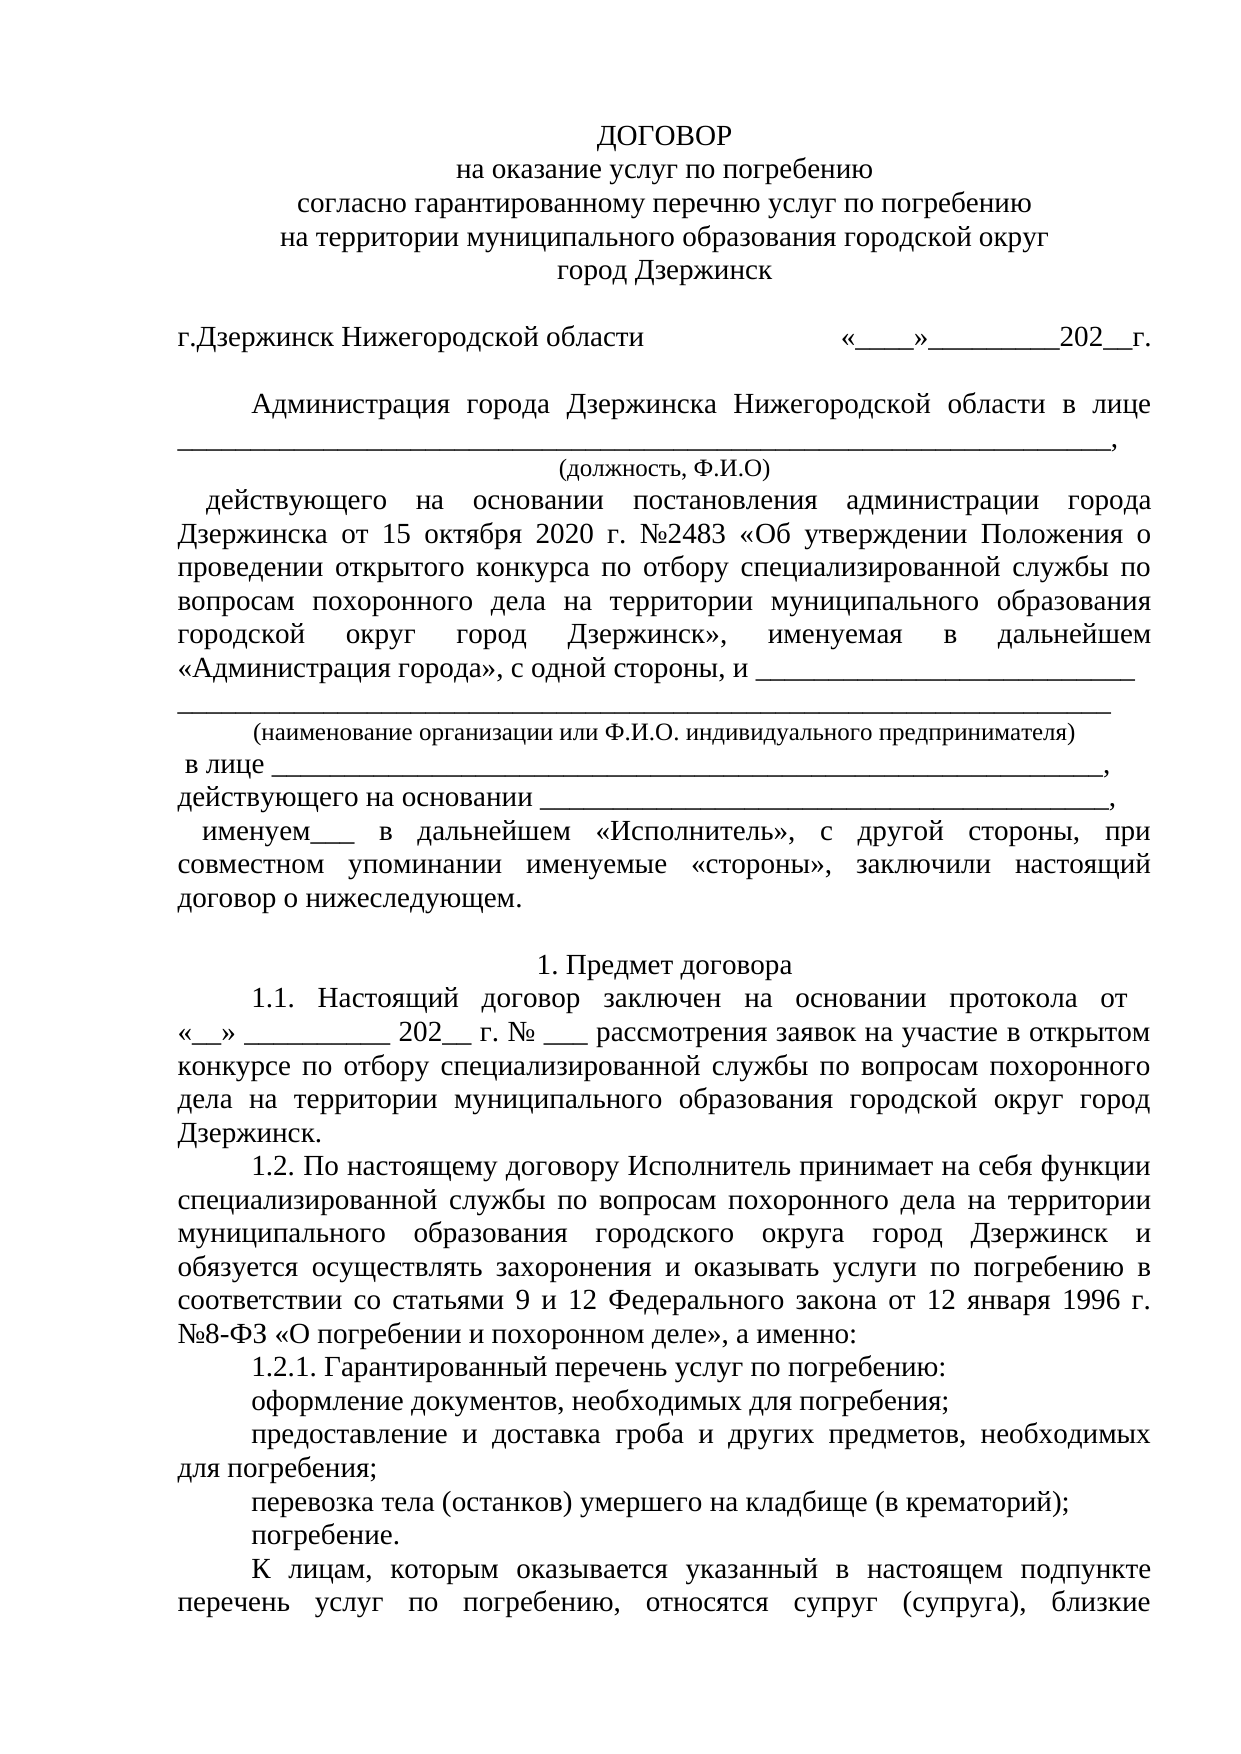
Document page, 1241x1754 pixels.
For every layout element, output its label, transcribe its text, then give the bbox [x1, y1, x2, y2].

text (должность, Ф.И.О) [177, 453, 1152, 482]
text именуем___ в дальнейшем «Исполнитель», с другой стороны, при совместном упоминании именуемые «стороны», заключили настоящий договор о нижеследующем. [177, 813, 1152, 913]
text Администрация города Дзержинска Нижегородской области в лице ________________________________________________________________, [177, 386, 1152, 453]
text (наименование организации или Ф.И.О. индивидуального предпринимателя) [177, 717, 1152, 746]
text в лице _________________________________________________________, [177, 746, 1152, 779]
text 1.2.1. Гарантированный перечень услуг по погребению: [177, 1349, 1152, 1383]
text действующего на основании _______________________________________, [177, 779, 1152, 813]
text город Дзержинск [177, 252, 1152, 286]
text действующего на основании постановления администрации города Дзержинска от 15 октября 2020 г. №2483 «Об утверждении Положения о проведении открытого конкурса по отбору специализированной службы по вопросам похоронного дела на территории муниципального образования городской округ город Дзержинск», именуемая в дальнейшем «Администрация города», с одной стороны, и __________________________ [177, 482, 1152, 683]
text предоставление и доставка гроба и других предметов, необходимых для погребения; [177, 1417, 1152, 1484]
text 1.1. Настоящий договор заключен на основании протокола от «__» __________ 202__ г. № ___ рассмотрения заявок на участие в открытом конкурсе по отбору специализированной службы по вопросам похоронного дела на территории муниципального образования городской округ город Дзержинск. [177, 981, 1152, 1148]
text погребение. [177, 1517, 1152, 1551]
text согласно гарантированному перечню услуг по погребению [177, 185, 1152, 219]
text г.Дзержинск Нижегородской области «____»_________202__г. [177, 319, 1152, 353]
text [177, 1551, 1152, 1618]
text оформление документов, необходимых для погребения; [177, 1383, 1152, 1417]
text ДОГОВОР на оказание услуг по погребению [177, 118, 1152, 185]
text перевозка тела (останков) умершего на кладбище (в крематорий); [177, 1484, 1152, 1517]
text ________________________________________________________________ [177, 683, 1152, 717]
text 1.2. По настоящему договору Исполнитель принимает на себя функции специализированной службы по вопросам похоронного дела на территории муниципального образования городского округа город Дзержинск и обязуется осуществлять захоронения и оказывать услуги по погребению в соответствии со статьями 9 и 12 Федерального закона от 12 января 1996 г. №8-ФЗ «О погребении и похоронном деле», а именно: [177, 1148, 1152, 1349]
text 1. Предмет договора [177, 947, 1152, 981]
text на территории муниципального образования городской округ [177, 219, 1152, 252]
